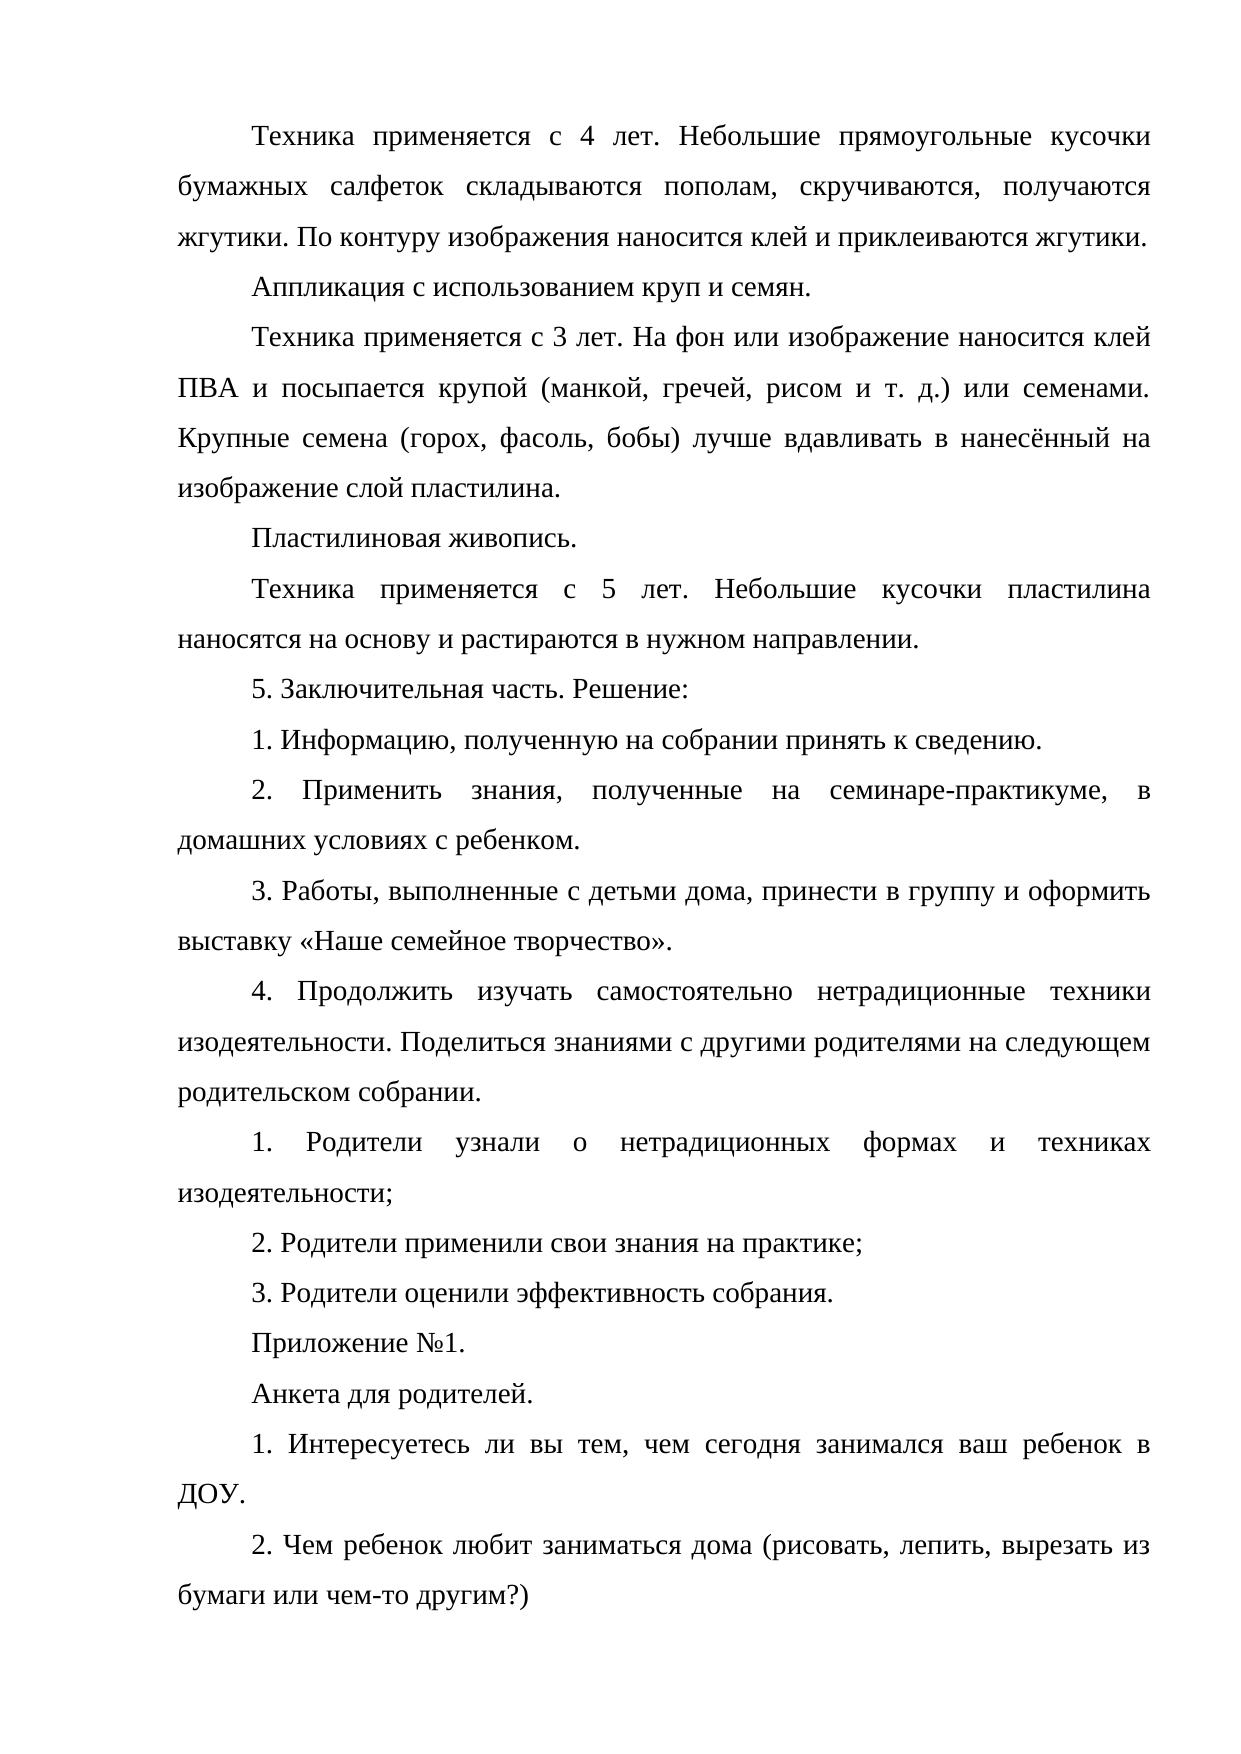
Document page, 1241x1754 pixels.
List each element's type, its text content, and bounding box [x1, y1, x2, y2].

text Аппликация с использованием круп и семян. [177, 269, 1152, 303]
text Техника применяется с 5 лет. Небольшие кусочки пластилина наносятся на основу и растираются в нужном направлении. [177, 571, 1152, 655]
text 3. Работы, выполненные с детьми дома, принести в группу и оформить выставку «Наше семейное творчество». [177, 873, 1152, 957]
text Приложение №1. [177, 1326, 1152, 1359]
text 2. Родители применили свои знания на практике; [177, 1225, 1152, 1258]
text 1. Интересуетесь ли вы тем, чем сегодня занимался ваш ребенок в ДОУ. [177, 1426, 1152, 1510]
text 1. Информацию, полученную на собрании принять к сведению. [177, 722, 1152, 755]
text 3. Родители оценили эффективность собрания. [177, 1275, 1152, 1309]
text 1. Родители узнали о нетрадиционных формах и техниках изодеятельности; [177, 1124, 1152, 1208]
text Техника применяется с 3 лет. На фон или изображение наносится клей ПВА и посыпается крупой (манкой, гречей, рисом и т. д.) или семенами. Крупные семена (горох, фасоль, бобы) лучше вдавливать в нанесённый на изображение слой пластилина. [177, 319, 1152, 504]
text Техника применяется с 4 лет. Небольшие прямоугольные кусочки бумажных салфеток складываются пополам, скручиваются, получаются жгутики. По контуру изображения наносится клей и приклеиваются жгутики. [177, 118, 1152, 252]
text 2. Применить знания, полученные на семинаре-практикуме, в домашних условиях с ребенком. [177, 772, 1152, 856]
text 2. Чем ребенок любит заниматься дома (рисовать, лепить, вырезать из бумаги или чем-то другим?) [177, 1527, 1152, 1611]
text Пластилиновая живопись. [177, 521, 1152, 554]
text 5. Заключительная часть. Решение: [177, 672, 1152, 705]
text Анкета для родителей. [177, 1376, 1152, 1409]
text 4. Продолжить изучать самостоятельно нетрадиционные техники изодеятельности. Поделиться знаниями с другими родителями на следующем родительском собрании. [177, 973, 1152, 1108]
